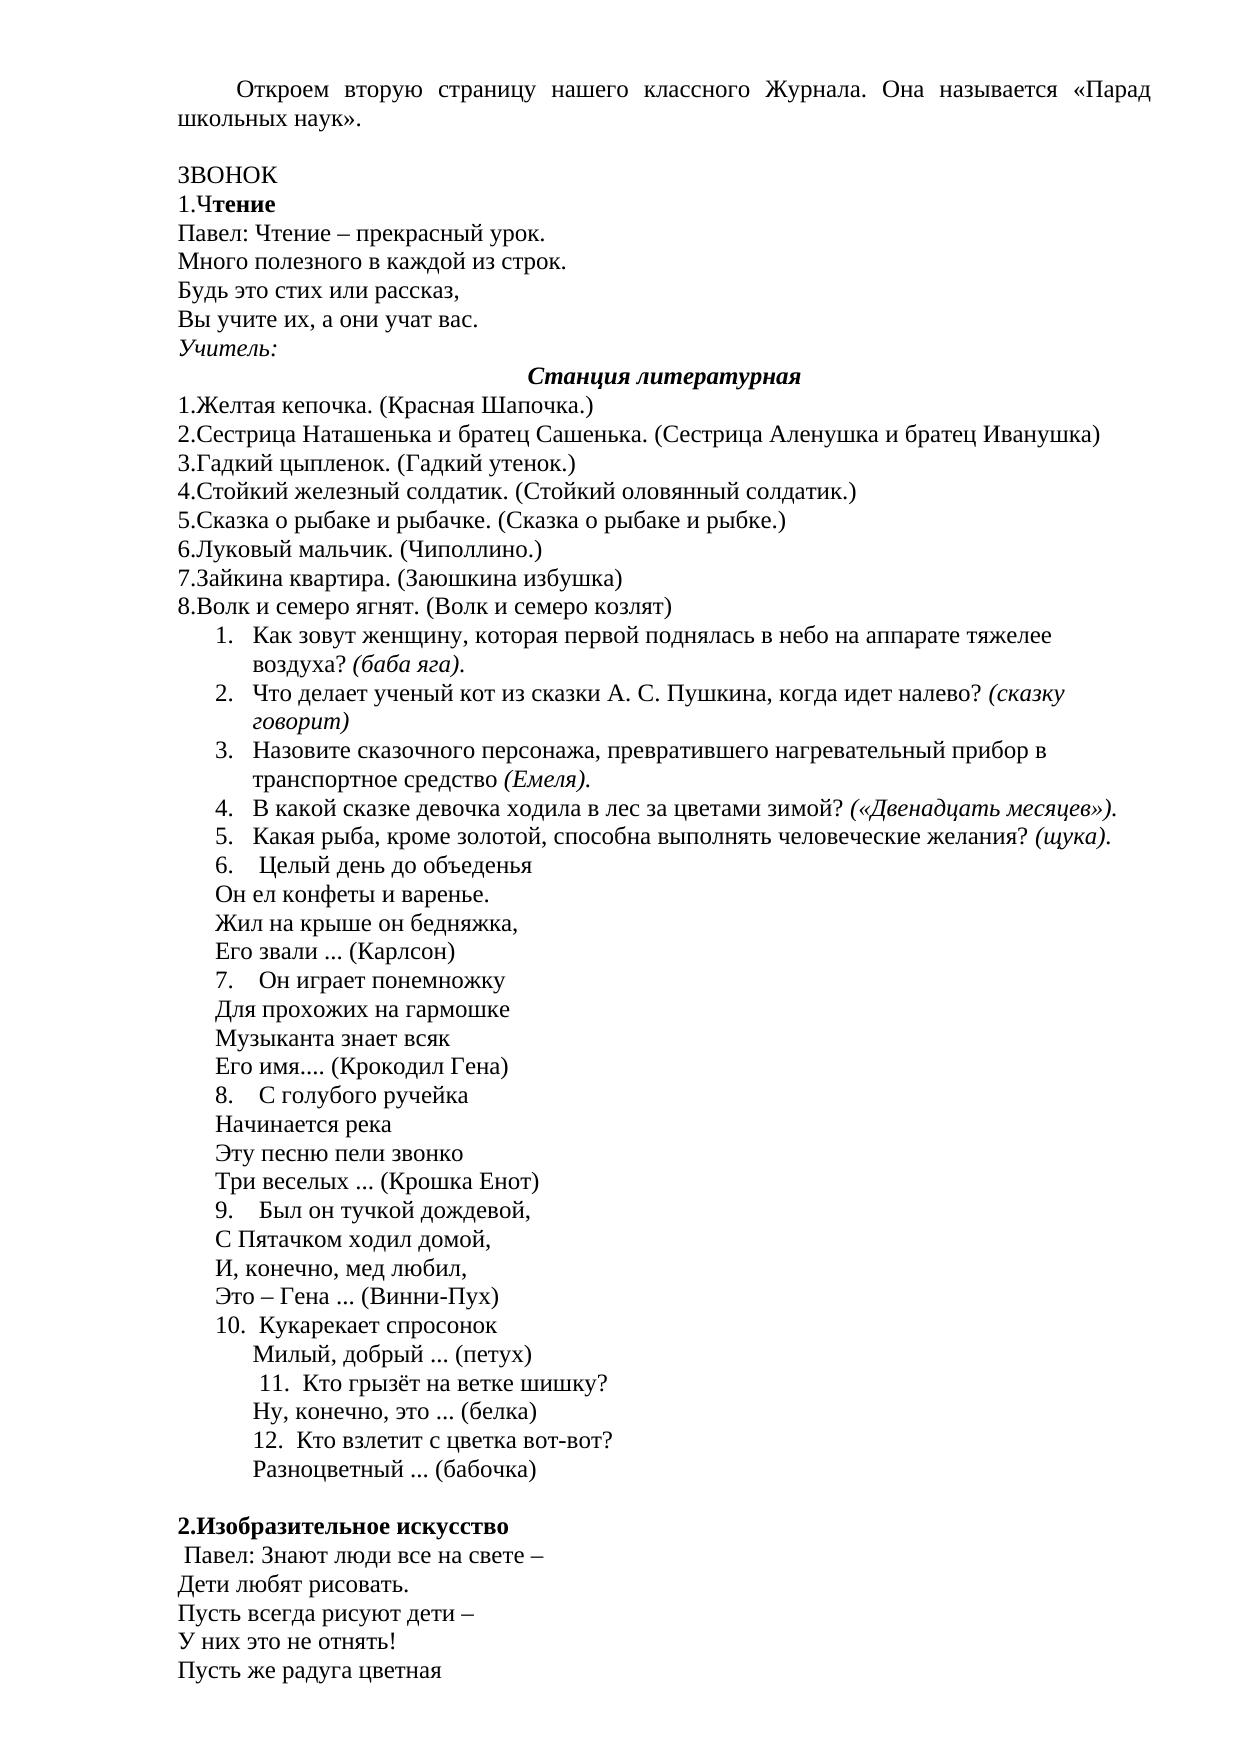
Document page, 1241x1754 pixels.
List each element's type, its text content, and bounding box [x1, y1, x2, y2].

text Он ел конфеты и варенье. [215, 879, 1152, 908]
list Что делает ученый кот из сказки А. С. Пушкина, когда идет налево? (сказку говорит) [215, 678, 1152, 735]
text Музыканта знает всяк [215, 1023, 1152, 1051]
text И, конечно, мед любил, [215, 1253, 1152, 1281]
text 4.Стойкий железный солдатик. (Стойкий оловянный солдатик.) [177, 476, 1152, 505]
text Эту песню пели звонко [215, 1138, 1152, 1166]
list В какой сказке девочка ходила в лес за цветами зимой? («Двенадцать месяцев»). [215, 793, 1152, 821]
text Это – Гена ... (Винни-Пух) [215, 1281, 1152, 1310]
text Жил на крыше он бедняжка, [215, 908, 1152, 936]
text Учитель: [177, 333, 1152, 361]
text 2.Сестрица Наташенька и братец Сашенька. (Сестрица Аленушка и братец Иванушка) [177, 419, 1152, 448]
text 1.Чтение [177, 189, 1152, 218]
list Как зовут женщину, которая первой поднялась в небо на аппарате тяжелее воздуха? (баба яга). [215, 620, 1152, 678]
text 7.Зайкина квартира. (Заюшкина избушка) [177, 563, 1152, 591]
text Начинается река [215, 1109, 1152, 1138]
text Будь это стих или рассказ, [177, 275, 1152, 304]
text 1.Желтая кепочка. (Красная Шапочка.) [177, 390, 1152, 419]
text 5.Сказка о рыбаке и рыбачке. (Сказка о рыбаке и рыбке.) [177, 505, 1152, 534]
list Был он тучкой дождевой, [215, 1195, 1152, 1224]
list Целый день до объеденья [215, 850, 1152, 879]
text Пусть всегда рисуют дети – [177, 1598, 1152, 1626]
text 8.Волк и семеро ягнят. (Волк и семеро козлят) [177, 591, 1152, 620]
text Его имя.... (Крокодил Гена) [215, 1051, 1152, 1080]
text Вы учите их, а они учат вас. [177, 304, 1152, 333]
text Павел: Знают люди все на свете – [177, 1540, 1152, 1569]
text Станция литературная [177, 361, 1152, 390]
text Его звали ... (Карлсон) [215, 936, 1152, 965]
text 3.Гадкий цыпленок. (Гадкий утенок.) [177, 448, 1152, 476]
text Дети любят рисовать. [177, 1569, 1152, 1598]
list Назовите сказочного персонажа, превратившего нагревательный прибор в транспортное средство (Емеля). [215, 735, 1152, 793]
text 2.Изобразительное искусство [177, 1511, 1152, 1540]
text Откроем вторую страницу нашего классного Журнала. Она называется «Парад школьных наук». [177, 74, 1152, 131]
text ЗВОНОК [177, 160, 1152, 189]
text Для прохожих на гармошке [215, 994, 1152, 1023]
list Какая рыба, кроме золотой, способна выполнять человеческие желания? (щука). [215, 821, 1152, 850]
text Пусть же радуга цветная [177, 1655, 1152, 1684]
list Кукарекает спросонок Милый, добрый ... (петух) 11. Кто грызёт на ветке шишку? Ну, конечно, это ... (белка) 12. Кто взлетит с цветка вот-вот? Разноцветный ... (бабочка) [215, 1310, 1152, 1483]
text С Пятачком ходил домой, [215, 1224, 1152, 1253]
text 6.Луковый мальчик. (Чиполлино.) [177, 534, 1152, 563]
text У них это не отнять! [177, 1626, 1152, 1655]
text Много полезного в каждой из строк. [177, 246, 1152, 275]
text Три веселых ... (Крошка Енот) [215, 1166, 1152, 1195]
list Он играет понемножку [215, 965, 1152, 994]
text Павел: Чтение – прекрасный урок. [177, 218, 1152, 246]
list С голубого ручейка [215, 1080, 1152, 1109]
